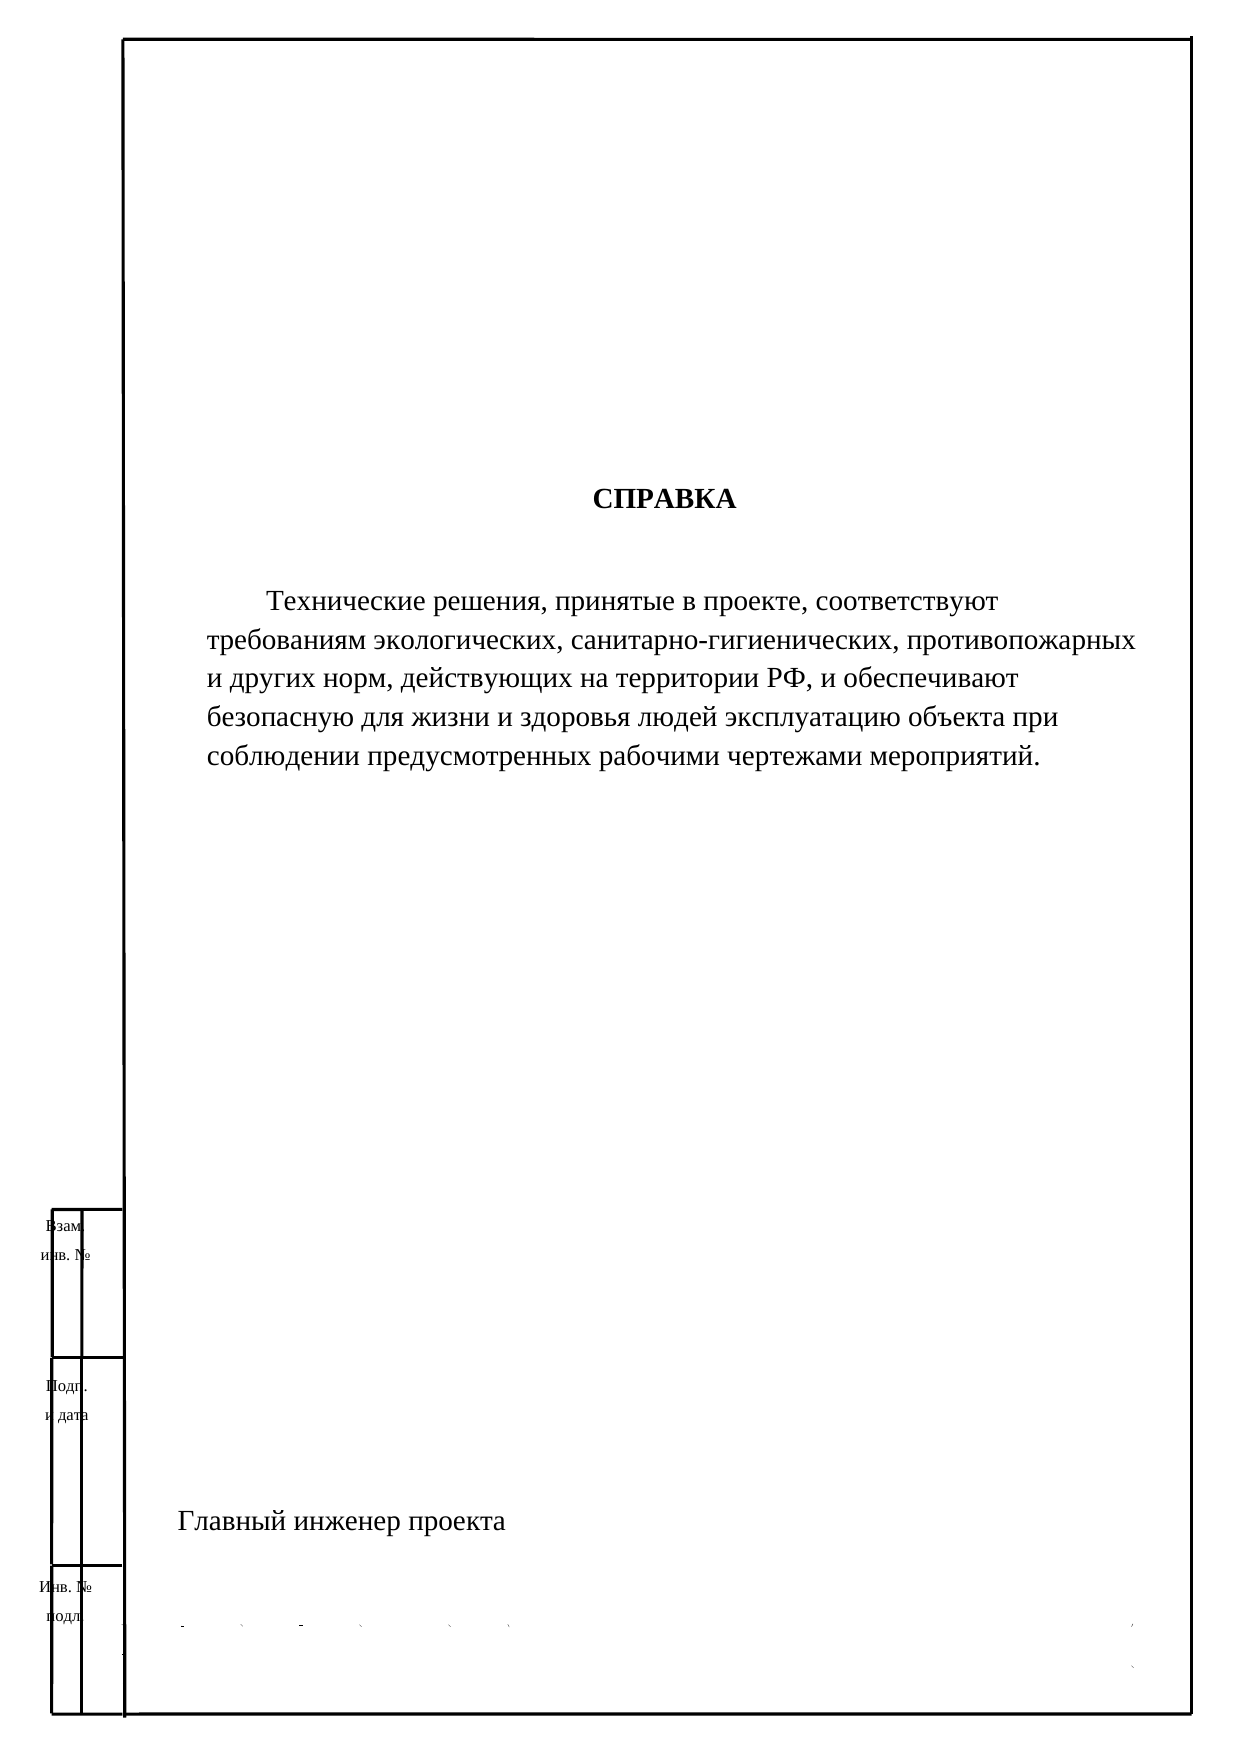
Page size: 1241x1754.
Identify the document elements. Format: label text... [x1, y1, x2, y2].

text Главный инженер проекта [177, 1503, 1152, 1537]
text СПРАВКА [177, 481, 1152, 515]
text Технические решения, принятые в проекте, соответствуют требованиям экологических, санитарно-гигиенических, противопожарных и других норм, действующих на территории РФ, и обеспечивают безопасную для жизни и здоровья людей эксплуатацию объекта при соблюдении предусмотренных рабочими чертежами мероприятий. [207, 583, 1152, 771]
